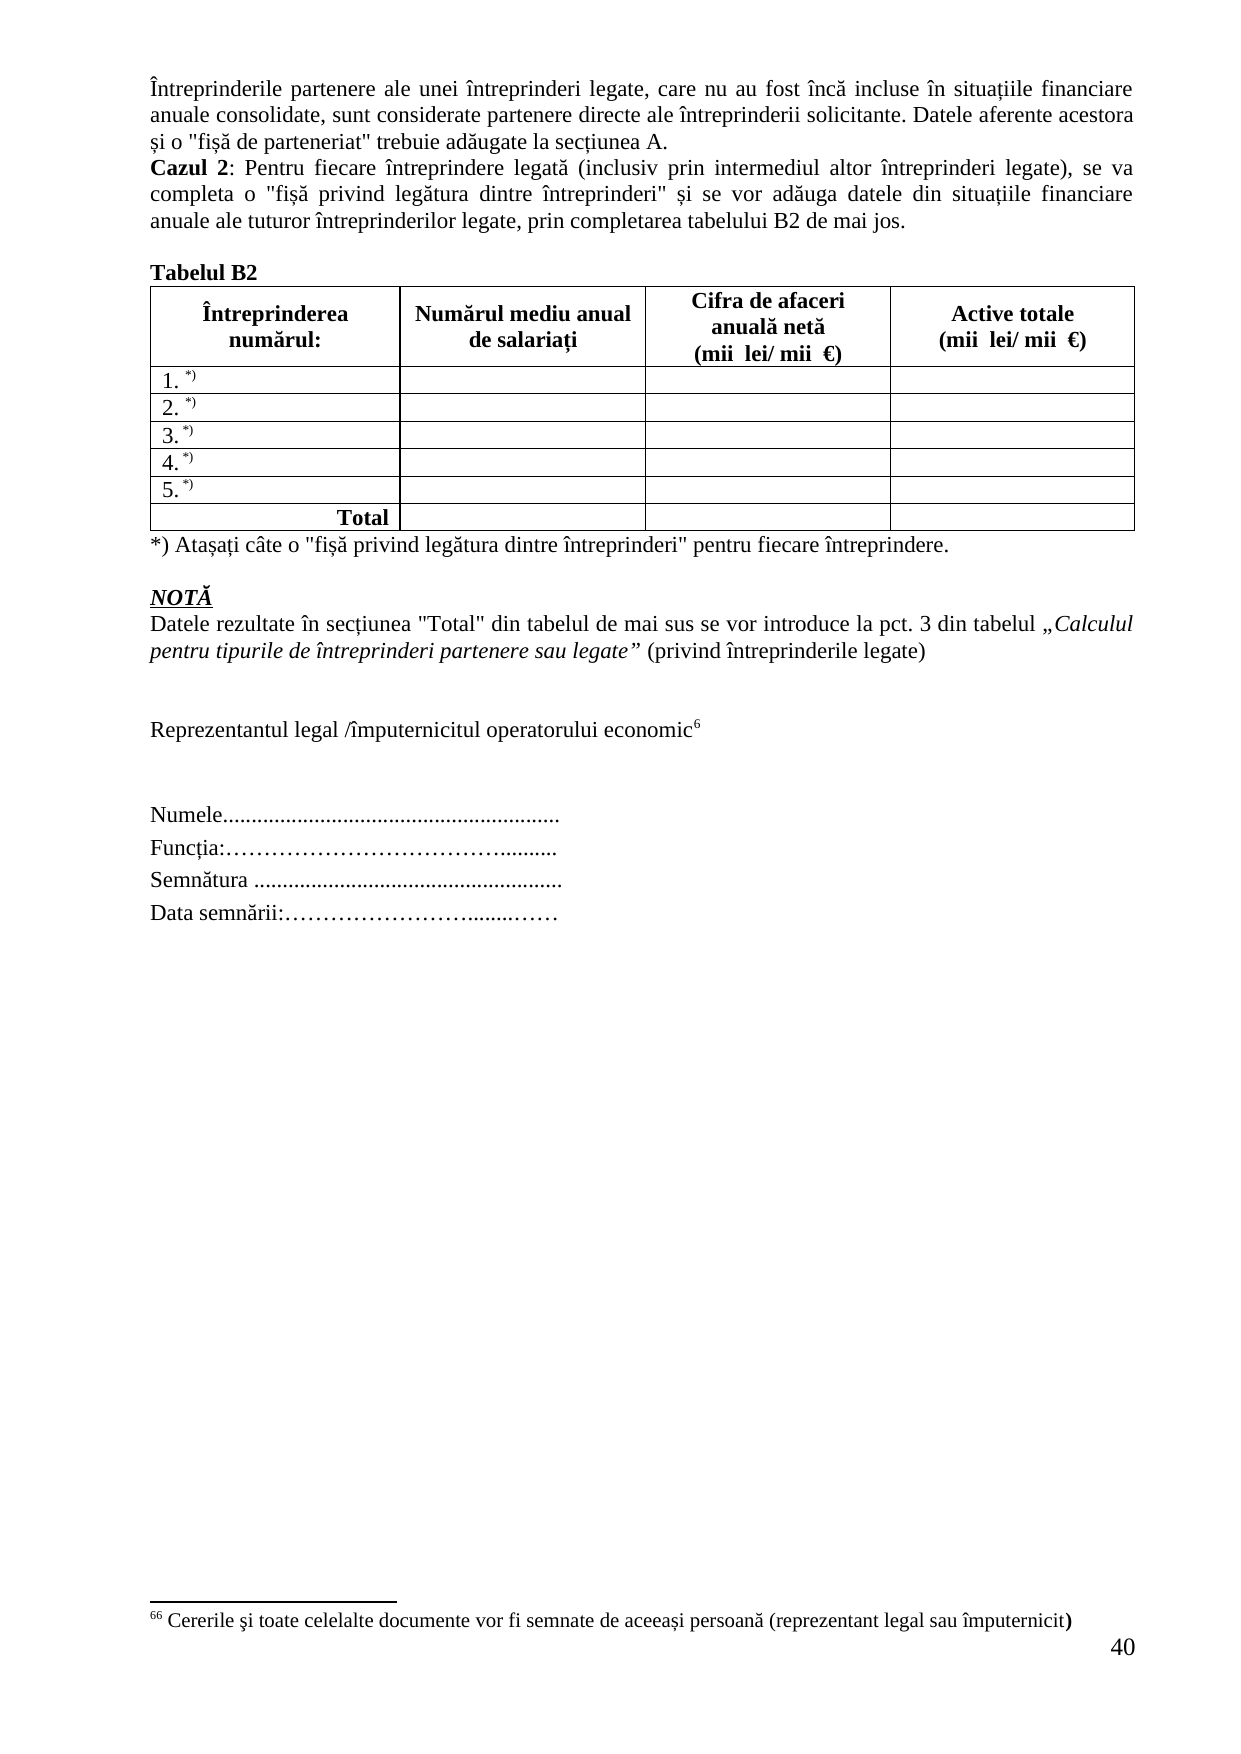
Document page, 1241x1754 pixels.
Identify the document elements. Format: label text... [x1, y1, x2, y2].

table_cell [646, 504, 890, 530]
table_cell [646, 477, 890, 503]
table_cell [646, 367, 890, 393]
table_cell 4. *) [151, 449, 399, 476]
text NOTĂ [150, 584, 1135, 610]
table_cell [891, 449, 1134, 476]
table_header Întreprinderea numărul: [151, 287, 399, 366]
subtitle Tabelul B2 [150, 259, 1135, 286]
table_cell 3. *) [151, 422, 399, 448]
table_cell [891, 422, 1134, 448]
table_cell [646, 394, 890, 421]
table_cell [891, 504, 1134, 530]
table_cell [401, 449, 645, 476]
text Semnătura ...................................................... [150, 866, 1135, 893]
table_cell [891, 477, 1134, 503]
table_cell [891, 367, 1134, 393]
text Cazul 2: Pentru fiecare întreprindere legată (inclusiv prin intermediul altor întreprinderi legate), se va completa o "fișă privind legătura dintre întreprinderi" și se vor adăuga datele din situațiile financiare anuale ale tuturor întreprinderilor legate, prin completarea tabelului B2 de mai jos. [150, 154, 1135, 233]
text Funcția:……………………………….......... [150, 834, 1135, 860]
text Întreprinderile partenere ale unei întreprinderi legate, care nu au fost încă incluse în situațiile financiare anuale consolidate, sunt considerate partenere directe ale întreprinderii solicitante. Datele aferente acestora și o "fișă de parteneriat" trebuie adăugate la secțiunea A. [150, 75, 1135, 154]
table_cell Total [151, 504, 399, 530]
text Data semnării:……………………........…… [150, 899, 1135, 925]
table_cell 5. *) [151, 477, 399, 503]
table_cell 2. *) [151, 394, 399, 421]
table_cell [401, 367, 645, 393]
table_cell [401, 477, 645, 503]
table_header Active totale (mii lei/ mii €) [891, 287, 1134, 366]
table_cell [891, 394, 1134, 421]
table_cell [401, 504, 645, 530]
text Numele........................................................... [150, 801, 1135, 827]
table_cell [401, 422, 645, 448]
text Reprezentantul legal /împuternicitul operatorului economic [150, 716, 1135, 742]
text Datele rezultate în secțiunea "Total" din tabelul de mai sus se vor introduce la pct. 3 din tabelul „Calculul pentru tipurile de întreprinderi partenere sau legate” (privind întreprinderile legate) [150, 610, 1135, 663]
text *) Atașați câte o "fișă privind legătura dintre întreprinderi" pentru fiecare întreprindere. [150, 531, 1135, 558]
table_cell [646, 449, 890, 476]
table_header Cifra de afaceri anuală netă (mii lei/ mii €) [646, 287, 890, 366]
table_header Numărul mediu anual de salariați [401, 287, 645, 366]
table_cell [401, 394, 645, 421]
table_cell [646, 422, 890, 448]
table_cell 1. *) [151, 367, 399, 393]
